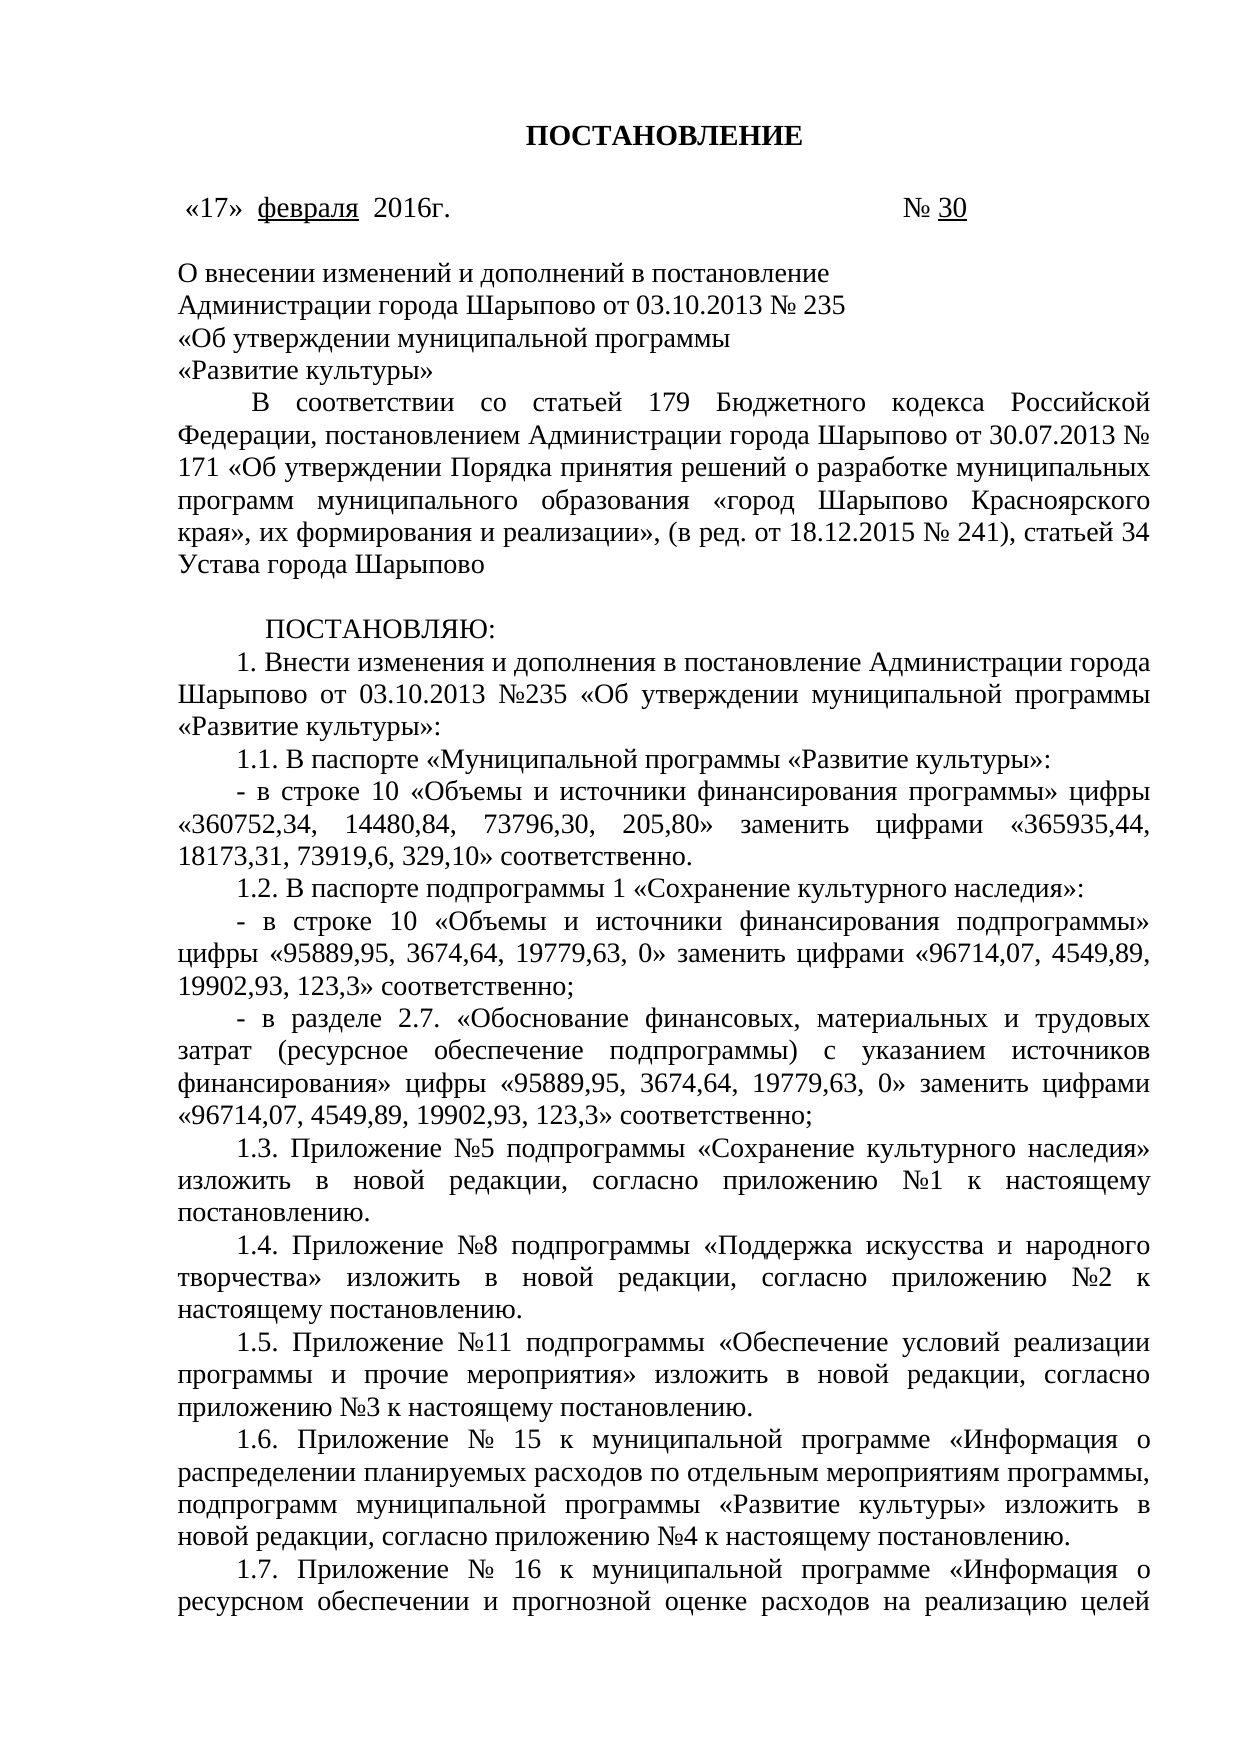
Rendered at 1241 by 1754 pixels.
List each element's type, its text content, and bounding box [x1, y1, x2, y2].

list - в разделе 2.7. «Обоснование финансовых, материальных и трудовых затрат (ресурсное обеспечение подпрограммы) с указанием источников финансирования» цифры «95889,95, 3674,64, 19779,63, 0» заменить цифрами «96714,07, 4549,89, 19902,93, 123,3» соответственно; [177, 1001, 1152, 1131]
list 1.3. Приложение №5 подпрограммы «Сохранение культурного наследия» изложить в новой редакции, согласно приложению №1 к настоящему постановлению. [177, 1131, 1152, 1228]
list 1.1. В паспорте «Муниципальной программы «Развитие культуры»: [177, 742, 1152, 774]
text 1.6. Приложение № 15 к муниципальной программе «Информация о распределении планируемых расходов по отдельным мероприятиям программы, подпрограмм муниципальной программы «Развитие культуры» изложить в новой редакции, согласно приложению №4 к настоящему постановлению. [177, 1422, 1152, 1552]
text «17» февраля 2016г. № 30 [177, 190, 1152, 223]
list 1.4. Приложение №8 подпрограммы «Поддержка искусства и народного творчества» изложить в новой редакции, согласно приложению №2 к настоящему постановлению. [177, 1228, 1152, 1325]
list - в строке 10 «Объемы и источники финансирования подпрограммы» цифры «95889,95, 3674,64, 19779,63, 0» заменить цифрами «96714,07, 4549,89, 19902,93, 123,3» соответственно; [177, 904, 1152, 1001]
text Администрации города Шарыпово от 03.10.2013 № 235 [177, 288, 916, 321]
text О внесении изменений и дополнений в постановление [177, 256, 916, 288]
text ПОСТАНОВЛЯЮ: [177, 612, 1152, 645]
list 1.2. В паспорте подпрограммы 1 «Сохранение культурного наследия»: [177, 871, 1152, 904]
list 1.5. Приложение №11 подпрограммы «Обеспечение условий реализации программы и прочие мероприятия» изложить в новой редакции, согласно приложению №3 к настоящему постановлению. [177, 1325, 1152, 1422]
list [177, 1552, 1152, 1617]
text 1. Внести изменения и дополнения в постановление Администрации города Шарыпово от 03.10.2013 №235 «Об утверждении муниципальной программы «Развитие культуры»: [177, 645, 1152, 742]
list - в строке 10 «Объемы и источники финансирования программы» цифры «360752,34, 14480,84, 73796,30, 205,80» заменить цифрами «365935,44, 18173,31, 73919,6, 329,10» соответственно. [177, 774, 1152, 871]
text ПОСТАНОВЛЕНИЕ [177, 118, 1152, 152]
text «Развитие культуры» [177, 353, 916, 386]
text «Об утверждении муниципальной программы [177, 321, 916, 353]
text В соответствии со статьей 179 Бюджетного кодекса Российской Федерации, постановлением Администрации города Шарыпово от 30.07.2013 № 171 «Об утверждении Порядка принятия решений о разработке муниципальных программ муниципального образования «город Шарыпово Красноярского края», их формирования и реализации», (в ред. от 18.12.2015 № 241), статьей 34 Устава города Шарыпово [177, 386, 1152, 580]
